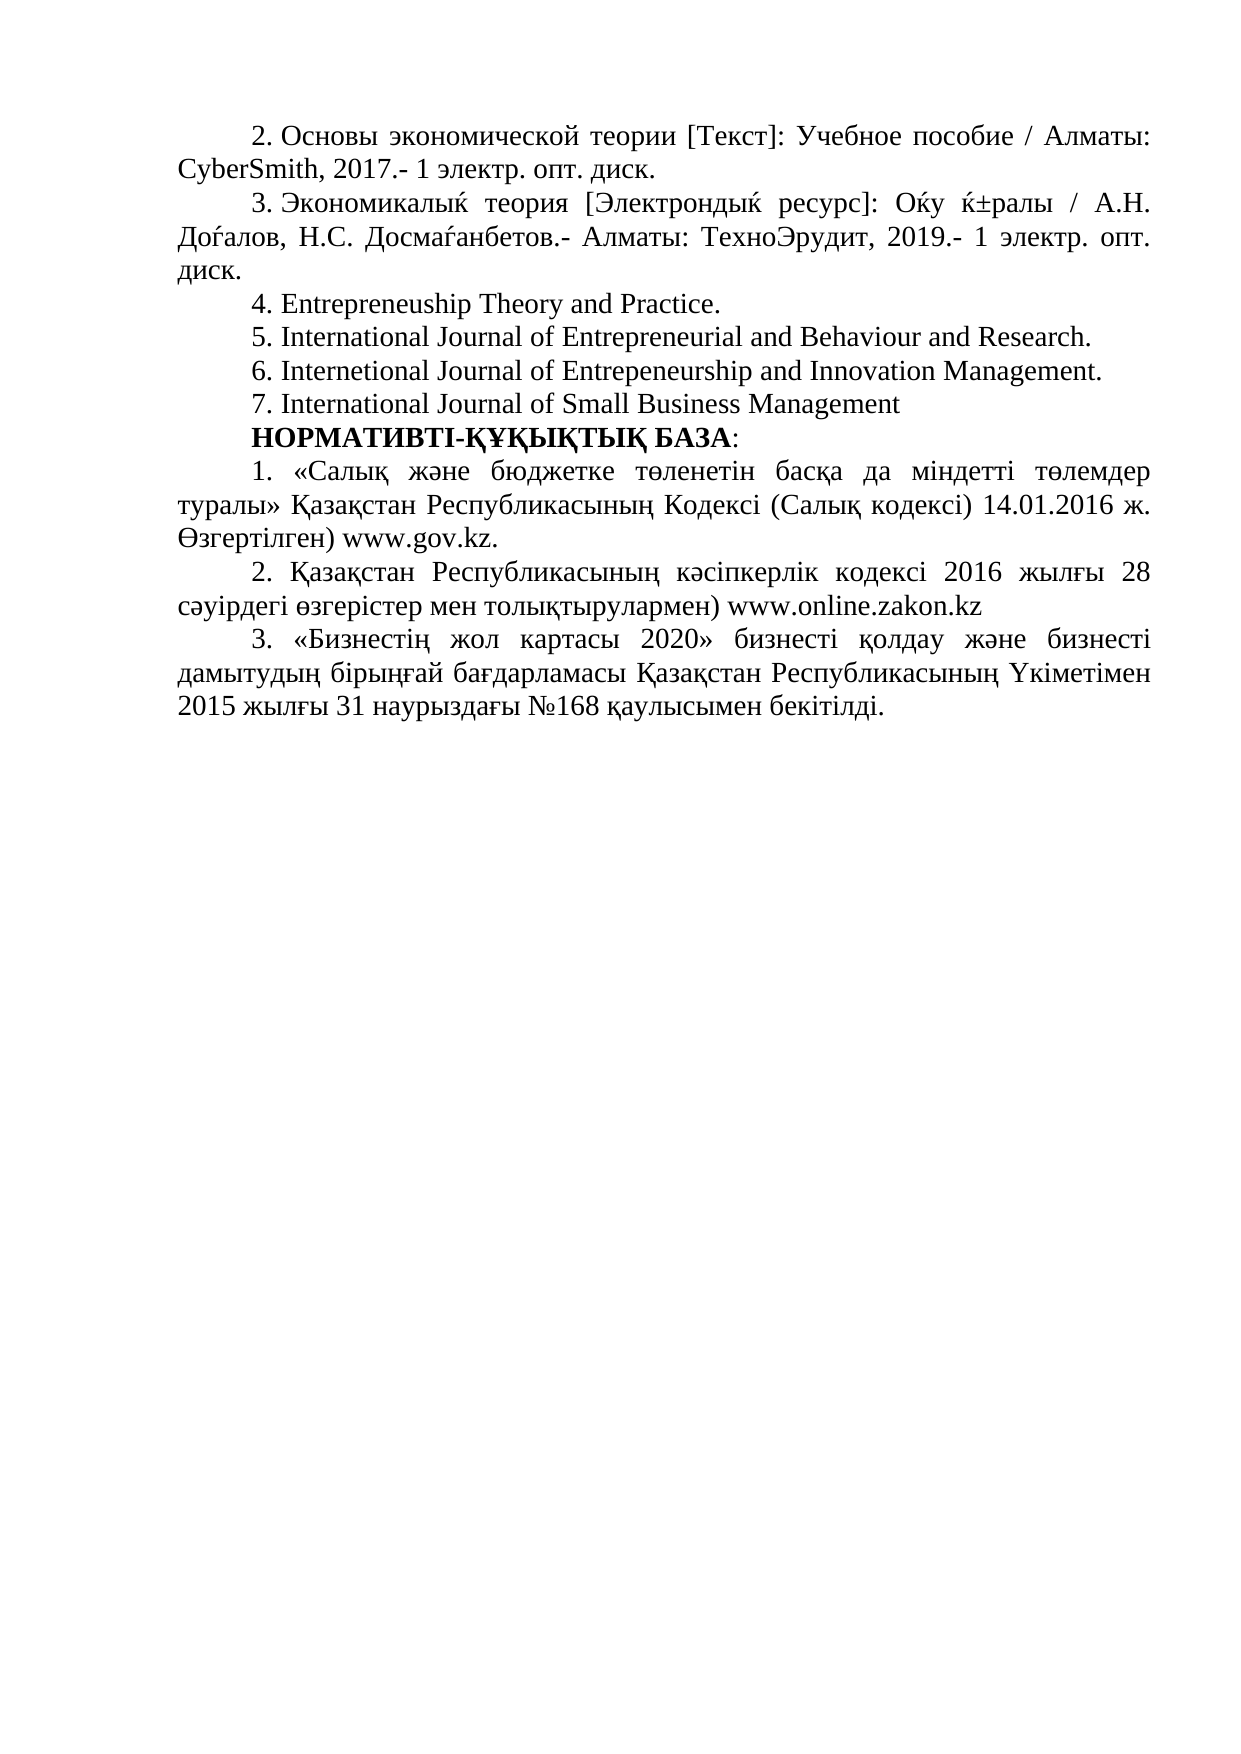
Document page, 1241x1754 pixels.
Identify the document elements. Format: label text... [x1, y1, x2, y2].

text НОРМАТИВТІ-ҚҰҚЫҚТЫҚ БАЗА: [177, 420, 1152, 453]
text 2. Қазақстан Республикасының кәсіпкерлік кодексі 2016 жылғы 28 сәуірдегі өзгерістер мен толықтырулармен) www.online.zakon.kz [177, 554, 1152, 621]
list International Journal of Entrepreneurial and Behaviour and Research. [177, 319, 1152, 353]
list Экономикалыќ теория [Электрондыќ ресурс]: Оќу ќ±ралы / А.Н. Доѓалов, Н.С. Досмаѓанбетов.- Алматы: ТехноЭрудит, 2019.- 1 электр. опт. диск. [177, 185, 1152, 286]
list Основы экономической теории [Текст]: Учебное пособие / Алматы: CyberSmith, 2017.- 1 электр. опт. диск. [177, 118, 1152, 185]
text 1. «Салық және бюджетке төленетін басқа да міндетті төлемдер туралы» Қазақстан Республикасының Кодексі (Салық кодексі) 14.01.2016 ж. Өзгертілген) www.gov.kz. [177, 453, 1152, 554]
list Entrepreneuship Theory and Practice. [177, 286, 1152, 319]
list Internetional Journal of Entrepeneurship and Innovation Management. [177, 353, 1152, 386]
list International Journal of Small Business Management [177, 386, 1152, 420]
text 3. «Бизнестің жол картасы 2020» бизнесті қолдау және бизнесті дамытудың бірыңғай бағдарламасы Қазақстан Республикасының Үкіметімен 2015 жылғы 31 наурыздағы №168 қаулысымен бекітілді. [177, 621, 1152, 722]
